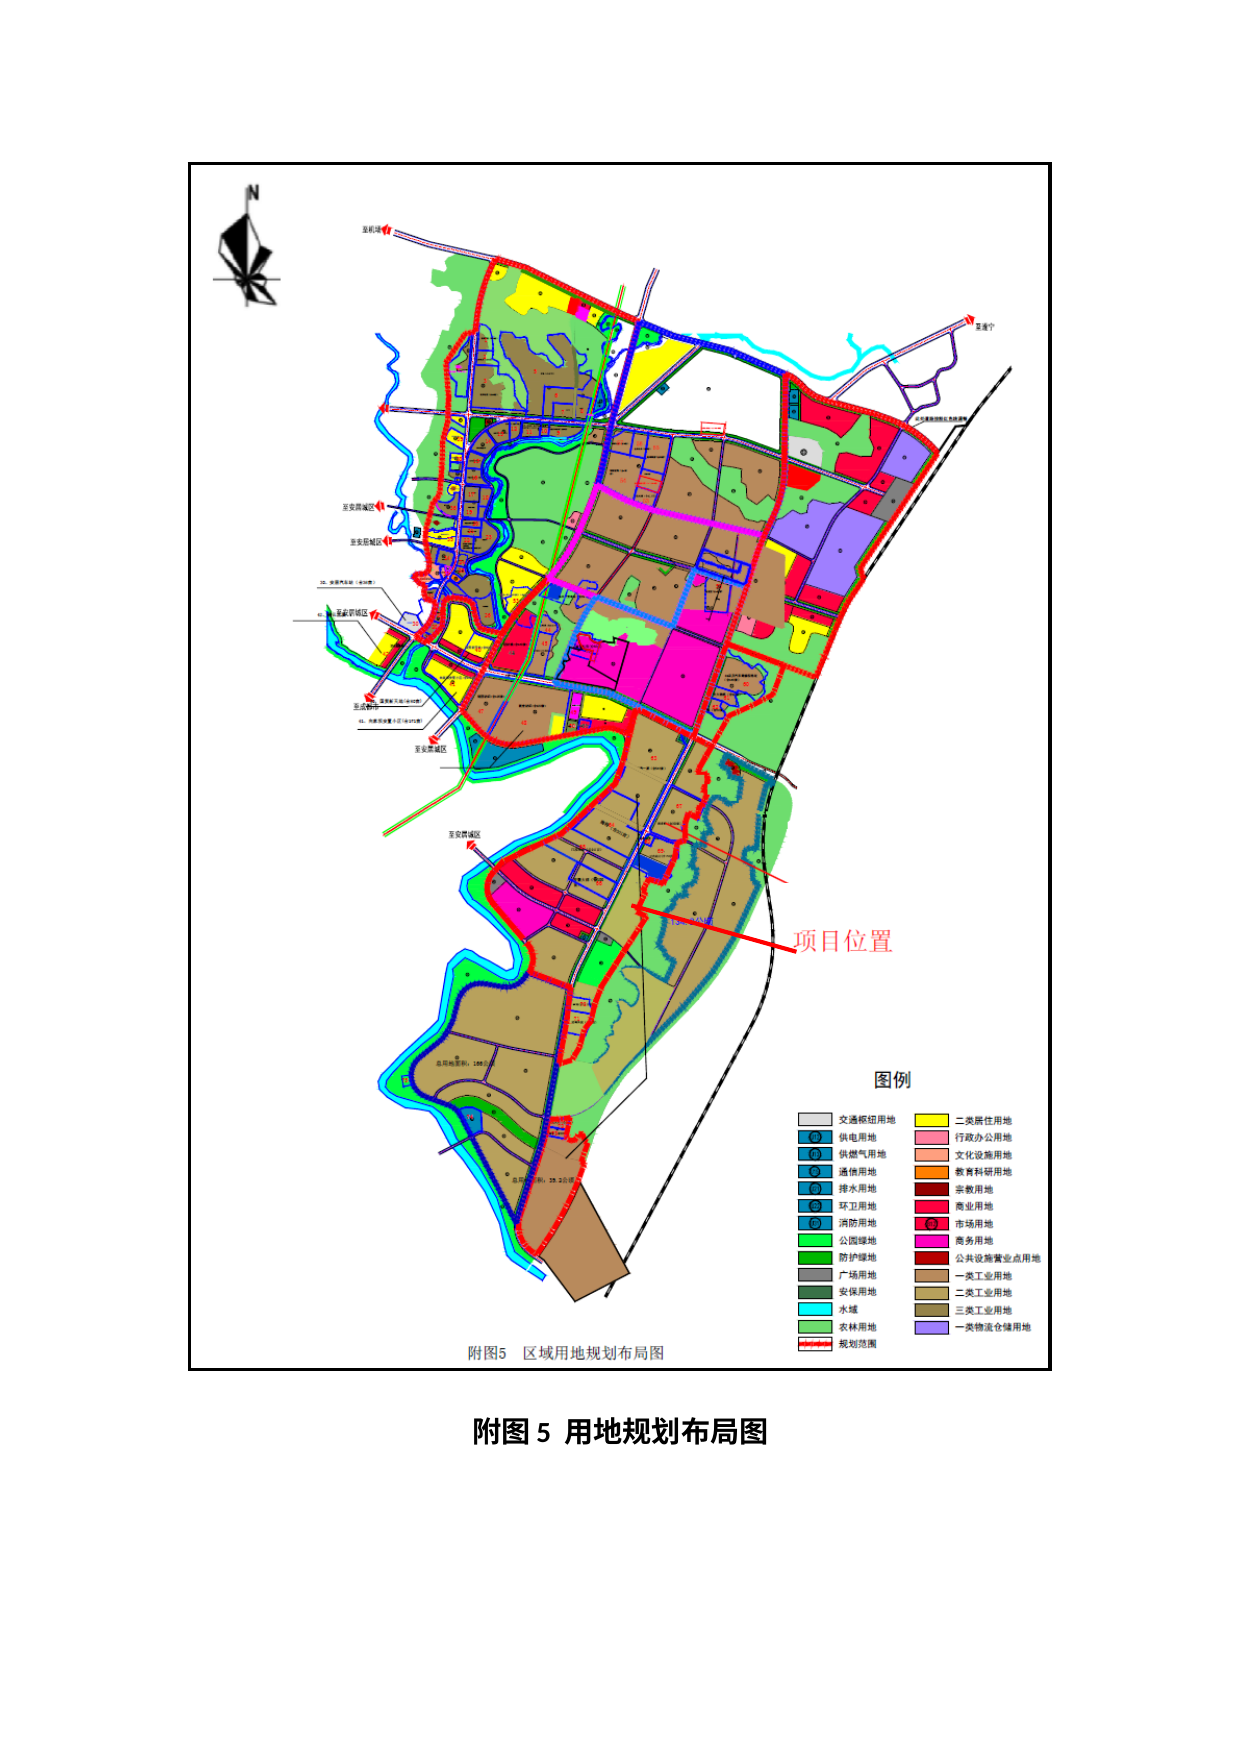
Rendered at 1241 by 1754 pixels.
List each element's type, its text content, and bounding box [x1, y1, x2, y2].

picture [191, 165, 1048, 1368]
text 附图5 用地规划布局图 [187, 1397, 1053, 1462]
